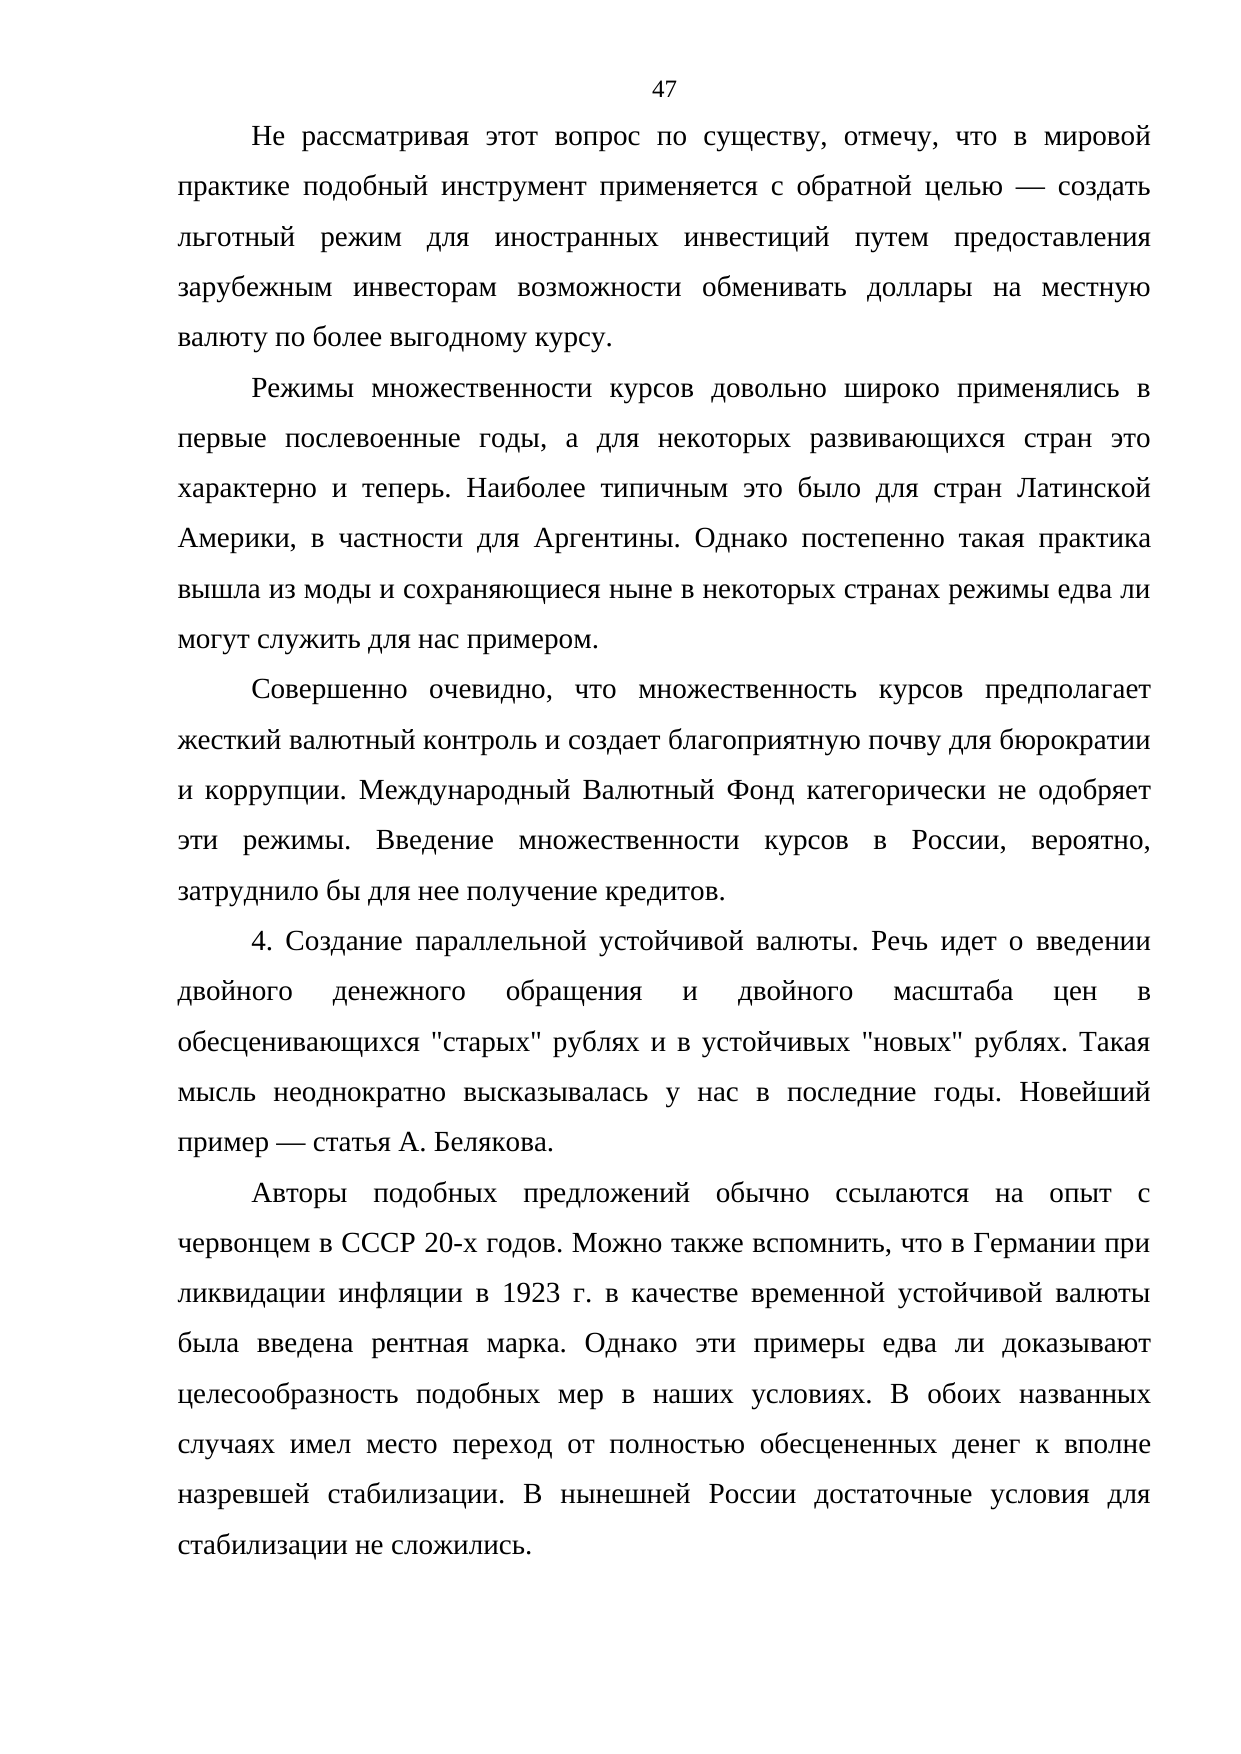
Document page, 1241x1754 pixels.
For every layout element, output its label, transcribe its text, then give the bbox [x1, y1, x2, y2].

text Не рассматривая этот вопрос по существу, отмечу, что в мировой практике подобный инструмент применяется с обратной целью — создать льготный режим для иностранных инвестиций путем предоставления зарубежным инвесторам возможности обменивать доллары на местную валюту по более выгодному курсу. [177, 118, 1152, 353]
text Совершенно очевидно, что множественность курсов предполагает жесткий валютный контроль и создает благоприятную почву для бюрократии и коррупции. Международный Валютный Фонд категорически не одобряет эти режимы. Введение множественности курсов в России, вероятно, затруднило бы для нее получение кредитов. [177, 672, 1152, 906]
text Режимы множественности курсов довольно широко применялись в первые послевоенные годы, а для некоторых развивающихся стран это характерно и теперь. Наиболее типичным это было для стран Латинской Америки, в частности для Аргентины. Однако постепенно такая практика вышла из моды и сохраняющиеся ныне в некоторых странах режимы едва ли могут служить для нас примером. [177, 370, 1152, 655]
text 4. Создание параллельной устойчивой валюты. Речь идет о введении двойного денежного обращения и двойного масштаба цен в обесценивающихся "старых" рублях и в устойчивых "новых" рублях. Такая мысль неоднократно высказывалась у нас в последние годы. Новейший пример — статья А. Белякова. [177, 923, 1152, 1158]
text Авторы подобных предложений обычно ссылаются на опыт с червонцем в СССР 20-х годов. Можно также вспомнить, что в Германии при ликвидации инфляции в 1923 г. в качестве временной устойчивой валюты была введена рентная марка. Однако эти примеры едва ли доказывают целесообразность подобных мер в наших условиях. В обоих названных случаях имел место переход от полностью обесцененных денег к вполне назревшей стабилизации. В нынешней России достаточные условия для стабилизации не сложились. [177, 1175, 1152, 1560]
